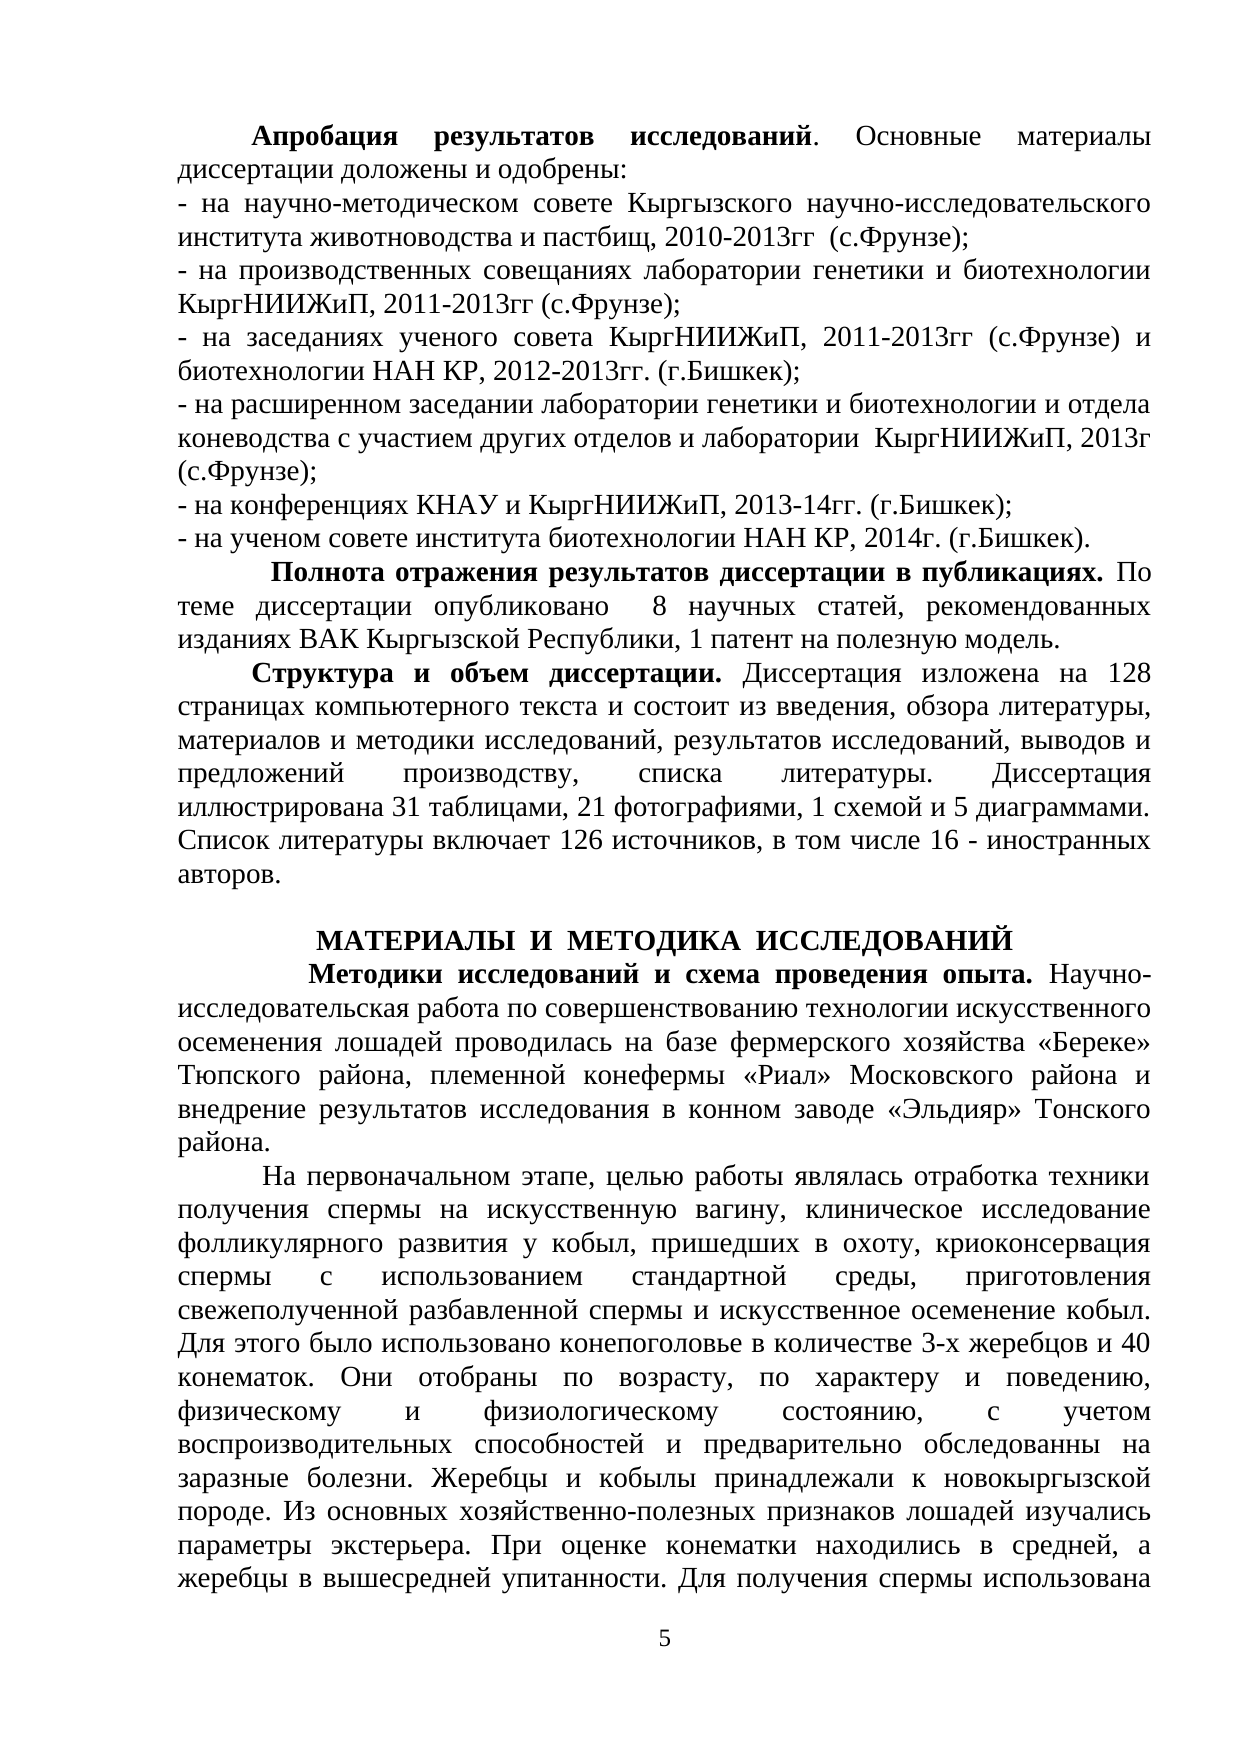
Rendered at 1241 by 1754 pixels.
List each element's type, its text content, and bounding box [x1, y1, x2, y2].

text МАТЕРИАЛЫ И МЕТОДИКА ИССЛЕДОВАНИЙ [177, 923, 1152, 957]
text - на производственных совещаниях лаборатории генетики и биотехнологии КыргНИИЖиП, 2011-2013гг (с.Фрунзе); [177, 252, 1152, 319]
text Апробация результатов исследований. Основные материалы диссертации доложены и одобрены: [177, 118, 1152, 185]
text - на конференциях КНАУ и КыргНИИЖиП, 2013-14гг. (г.Бишкек); [177, 487, 1152, 521]
text - на научно-методическом совете Кыргызского научно-исследовательского института животноводства и пастбищ, 2010-2013гг (с.Фрунзе); [177, 185, 1152, 252]
text Методики исследований и схема проведения опыта. Научно-исследовательская работа по совершенствованию технологии искусственного осеменения лошадей проводилась на базе фермерского хозяйства «Береке» Тюпского района, племенной конефермы «Риал» Московского района и внедрение результатов исследования в конном заводе «Эльдияр» Тонского района. [177, 957, 1152, 1158]
text - на расширенном заседании лаборатории генетики и биотехнологии и отдела коневодства с участием других отделов и лаборатории КыргНИИЖиП, 2013г (с.Фрунзе); [177, 386, 1152, 487]
text - на заседаниях ученого совета КыргНИИЖиП, 2011-2013гг (с.Фрунзе) и биотехнологии НАН КР, 2012-2013гг. (г.Бишкек); [177, 319, 1152, 386]
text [177, 1158, 1152, 1594]
text Полнота отражения результатов диссертации в публикациях. По теме диссертации опубликовано 8 научных статей, рекомендованных изданиях ВАК Кыргызской Республики, 1 патент на полезную модель. [177, 554, 1152, 655]
text Структура и объем диссертации. Диссертация изложена на 128 страницах компьютерного текста и состоит из введения, обзора литературы, материалов и методики исследований, результатов исследований, выводов и предложений производству, списка литературы. Диссертация иллюстрирована 31 таблицами, 21 фотографиями, 1 схемой и 5 диаграммами. Список литературы включает 126 источников, в том числе 16 - иностранных авторов. [177, 655, 1152, 889]
text - на ученом совете института биотехнологии НАН КР, 2014г. (г.Бишкек). [177, 521, 1152, 554]
